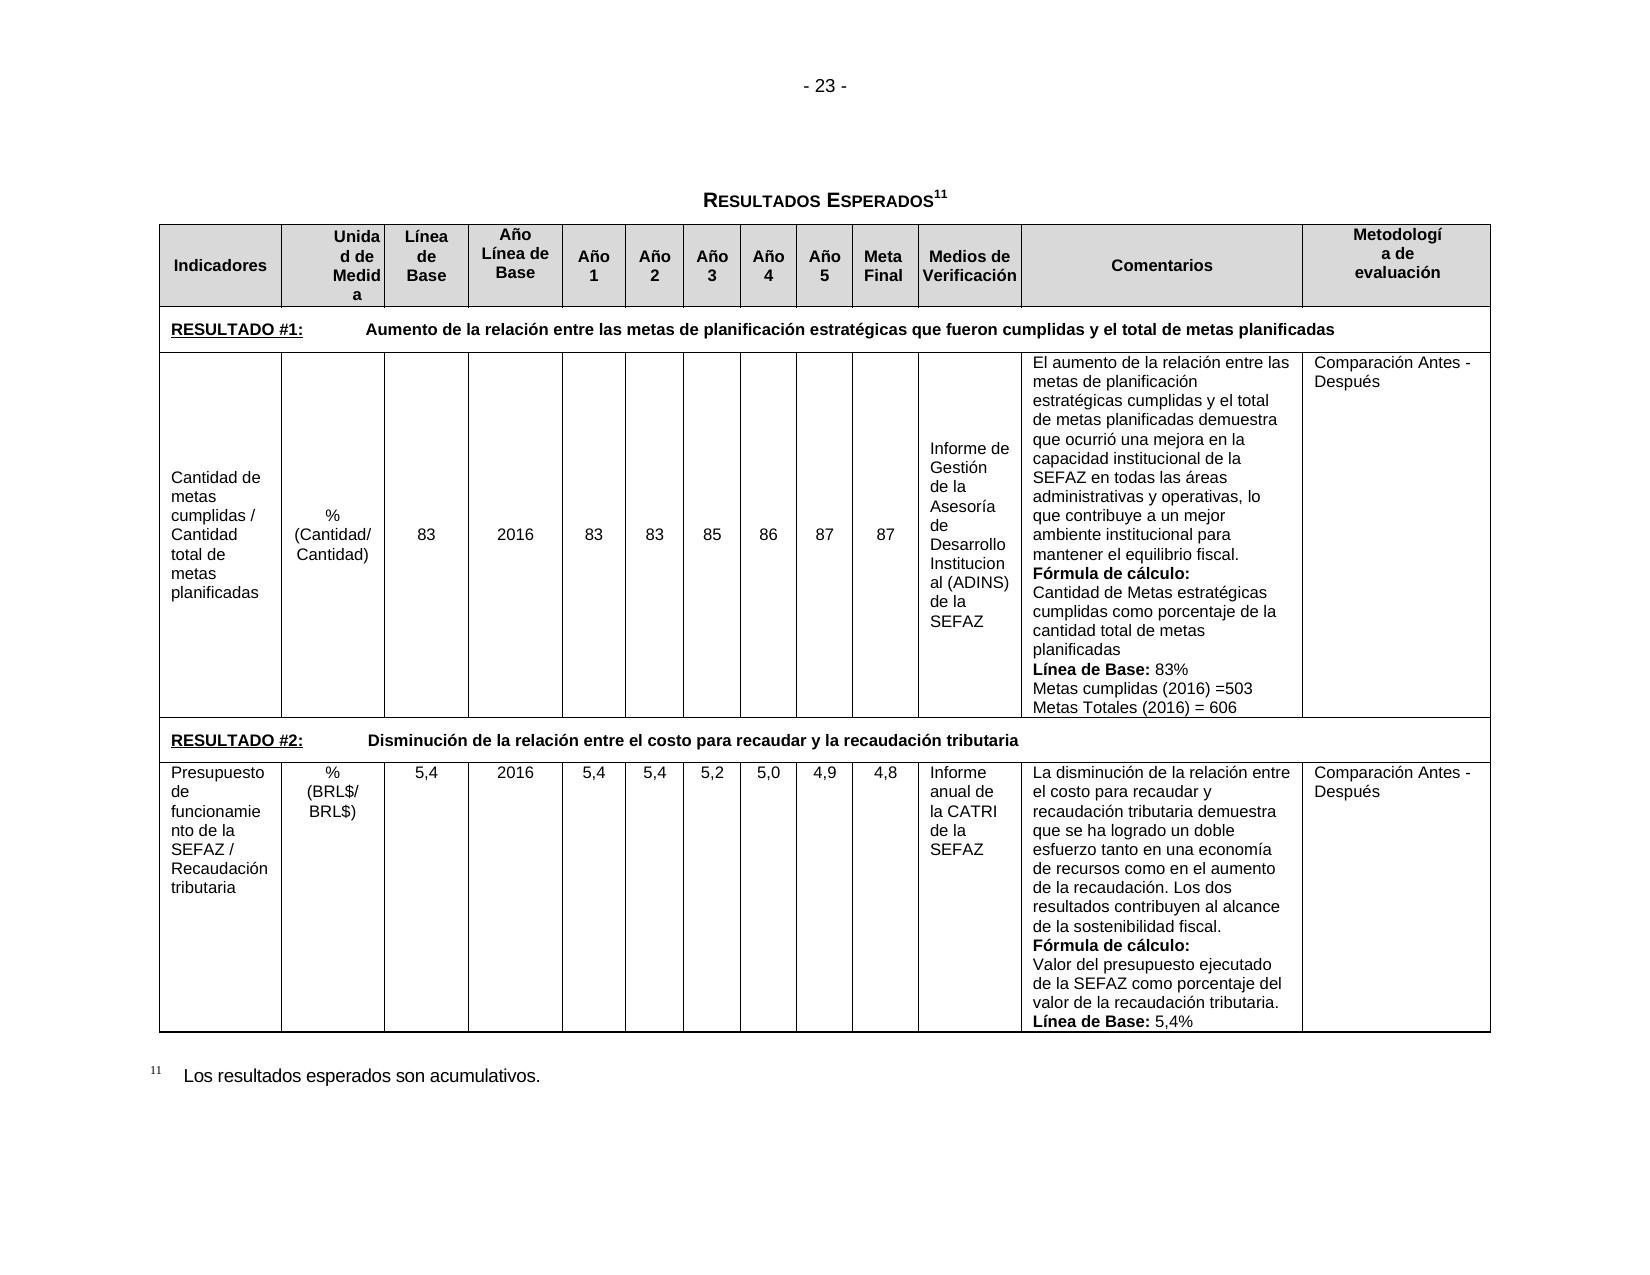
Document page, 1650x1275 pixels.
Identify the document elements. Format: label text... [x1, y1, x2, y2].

table_cell 5,0 [741, 763, 796, 1031]
table_cell Comparación Antes - Después [1303, 353, 1490, 717]
table_cell 87 [853, 353, 918, 717]
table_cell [160, 763, 281, 1031]
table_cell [1022, 763, 1302, 1031]
table_header Metodología de evaluación [1303, 225, 1490, 306]
table_header Año Línea de Base [469, 225, 562, 306]
table_cell 5,4 [385, 763, 468, 1031]
text Resultados Esperados [150, 187, 1500, 211]
table_header Año 2 [626, 225, 683, 306]
table_cell Informe de Gestión de la Asesoría de Desarrollo Institucional (ADINS) de la SEFAZ [919, 353, 1021, 717]
table_cell 87 [797, 353, 852, 717]
table_cell 2016 [469, 763, 562, 1031]
table_cell 83 [563, 353, 625, 717]
table_cell Cantidad de metas cumplidas / Cantidad total de metas planificadas [160, 353, 281, 717]
table_header Año 5 [797, 225, 852, 306]
table_cell 4,9 [797, 763, 852, 1031]
table_header Indicadores [160, 225, 281, 306]
table_cell 5,4 [563, 763, 625, 1031]
table_cell Comparación Antes - Después [1303, 763, 1490, 1031]
table_cell 5,4 [626, 763, 683, 1031]
table_cell resultado #1: Aumento de la relación entre las metas de planificación estratégicas que fueron cumplidas y el total de metas planificadas [160, 307, 1490, 352]
table_header Línea de Base [385, 225, 468, 306]
table_cell 5,2 [684, 763, 740, 1031]
table_cell 85 [684, 353, 740, 717]
table_cell 83 [626, 353, 683, 717]
table_header Comentarios [1022, 225, 1302, 306]
table_header Meta Final [853, 225, 918, 306]
table_cell 4,8 [853, 763, 918, 1031]
table_cell El aumento de la relación entre las metas de planificación estratégicas cumplidas y el total de metas planificadas demuestra que ocurrió una mejora en la capacidad institucional de la SEFAZ en todas las áreas administrativas y operativas, lo que contribuye a un mejor ambiente institucional para mantener el equilibrio fiscal. Fórmula de cálculo: Cantidad de Metas estratégicas cumplidas como porcentaje de la cantidad total de metas planificadas Línea de Base: 83% Metas cumplidas (2016) =503 Metas Totales (2016) = 606 [1022, 353, 1302, 717]
table_header Unidad de Medida [282, 225, 384, 306]
table_header Año 4 [741, 225, 796, 306]
table_header Medios de Verificación [919, 225, 1021, 306]
table_cell 83 [385, 353, 468, 717]
table_cell Informe anual de la CATRI de la SEFAZ [919, 763, 1021, 1031]
table_cell 2016 [469, 353, 562, 717]
table_header Año 1 [563, 225, 625, 306]
table_cell % (BRL$/BRL$) [282, 763, 384, 1031]
table_header Año 3 [684, 225, 740, 306]
table_cell 86 [741, 353, 796, 717]
table_cell resultado #2: Disminución de la relación entre el costo para recaudar y la recaudación tributaria [160, 718, 1490, 762]
table_cell % (Cantidad/Cantidad) [282, 353, 384, 717]
